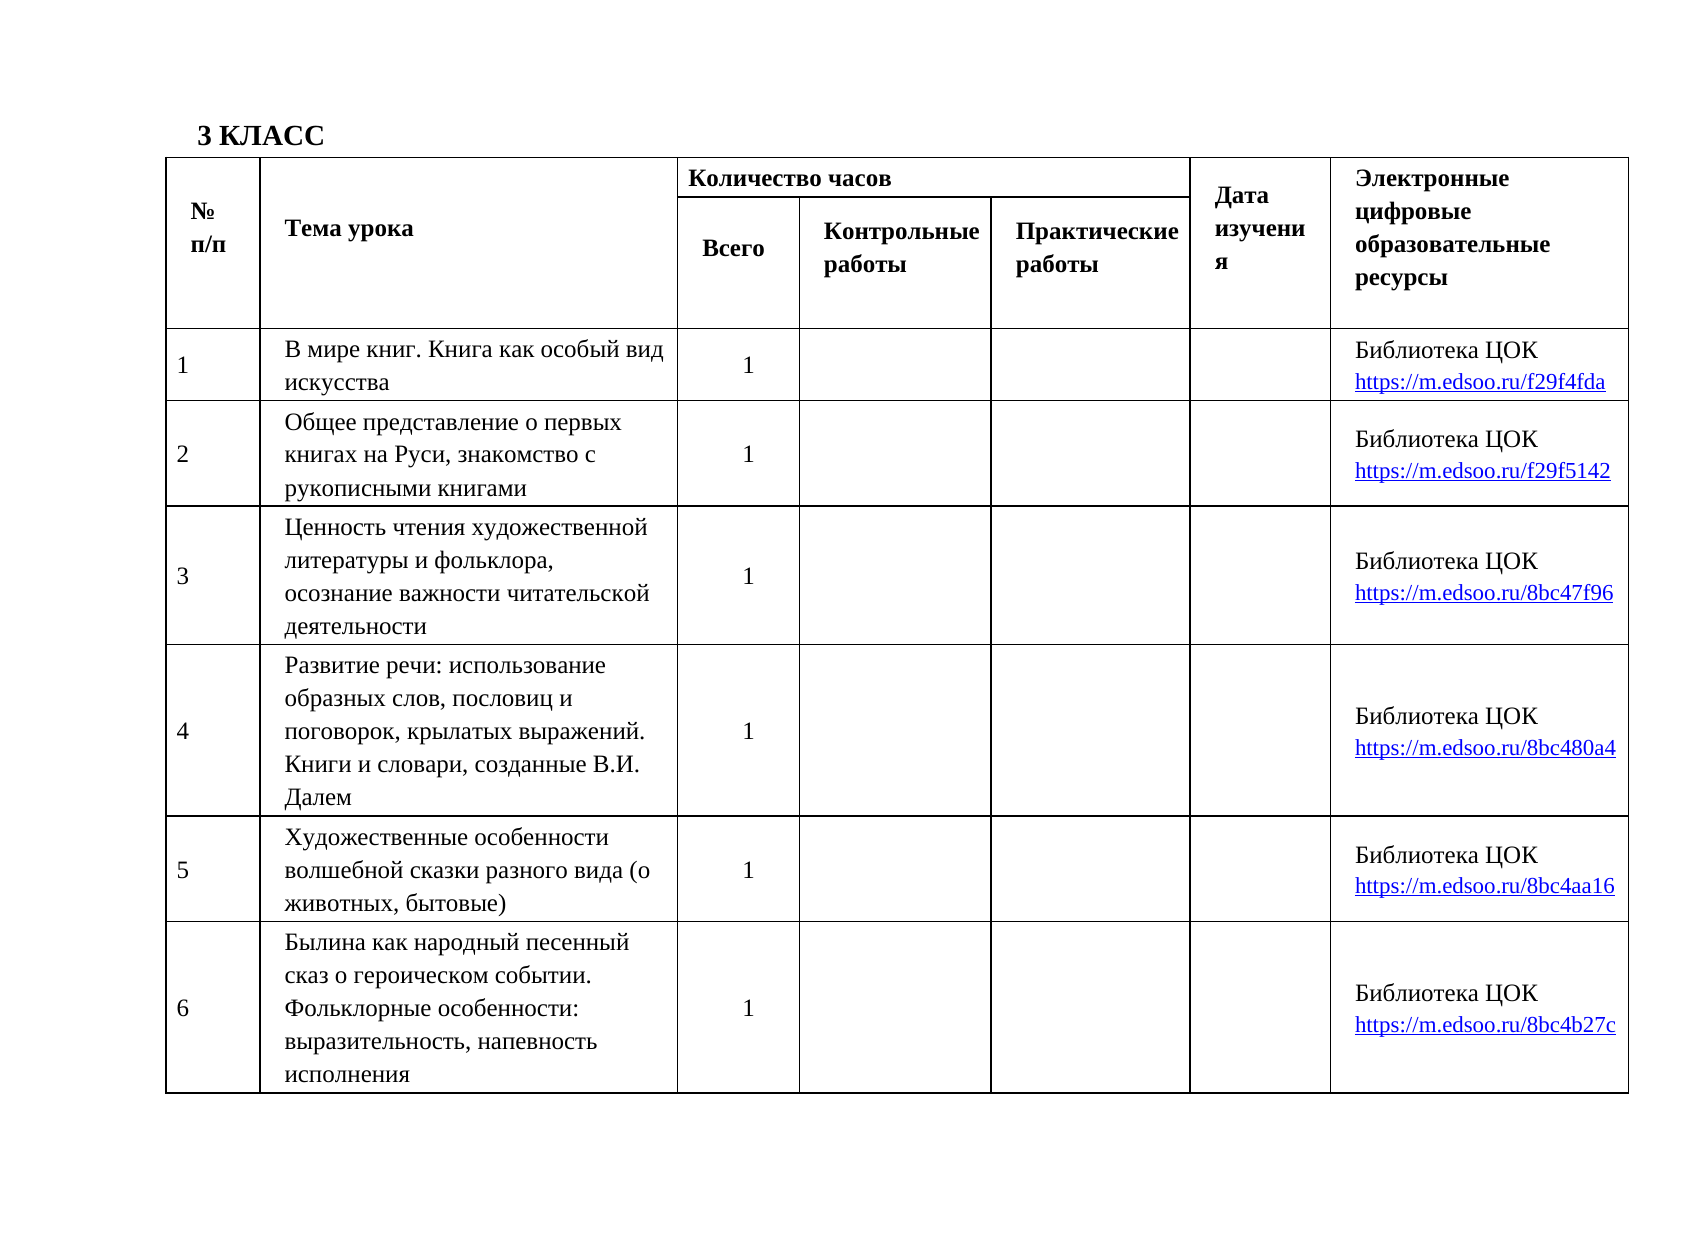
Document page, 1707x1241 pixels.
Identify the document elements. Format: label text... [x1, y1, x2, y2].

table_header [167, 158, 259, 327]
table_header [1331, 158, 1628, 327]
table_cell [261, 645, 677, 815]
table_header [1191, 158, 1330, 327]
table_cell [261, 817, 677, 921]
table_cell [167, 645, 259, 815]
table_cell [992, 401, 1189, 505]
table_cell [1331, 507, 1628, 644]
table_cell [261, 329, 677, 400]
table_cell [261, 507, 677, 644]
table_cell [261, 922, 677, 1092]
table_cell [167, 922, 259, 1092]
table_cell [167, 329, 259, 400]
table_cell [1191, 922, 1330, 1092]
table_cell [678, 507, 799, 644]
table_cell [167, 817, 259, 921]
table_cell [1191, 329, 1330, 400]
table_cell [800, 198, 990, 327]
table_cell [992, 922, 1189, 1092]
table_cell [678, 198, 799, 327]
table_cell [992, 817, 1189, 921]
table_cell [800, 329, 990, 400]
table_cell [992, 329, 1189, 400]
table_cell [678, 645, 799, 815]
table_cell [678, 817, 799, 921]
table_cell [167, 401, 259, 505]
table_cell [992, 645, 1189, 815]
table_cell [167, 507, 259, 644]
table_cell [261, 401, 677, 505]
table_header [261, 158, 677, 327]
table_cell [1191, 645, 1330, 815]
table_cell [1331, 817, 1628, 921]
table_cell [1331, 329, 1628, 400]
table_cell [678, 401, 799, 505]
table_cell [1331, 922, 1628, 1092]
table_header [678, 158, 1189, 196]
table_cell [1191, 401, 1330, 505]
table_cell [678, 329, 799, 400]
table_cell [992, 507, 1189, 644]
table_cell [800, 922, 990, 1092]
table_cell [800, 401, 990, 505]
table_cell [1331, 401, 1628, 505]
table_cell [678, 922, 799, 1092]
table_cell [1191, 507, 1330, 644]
text 3 КЛАСС [190, 118, 1618, 152]
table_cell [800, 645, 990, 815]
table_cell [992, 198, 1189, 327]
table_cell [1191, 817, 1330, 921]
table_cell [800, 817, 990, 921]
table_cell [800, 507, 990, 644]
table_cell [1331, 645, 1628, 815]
